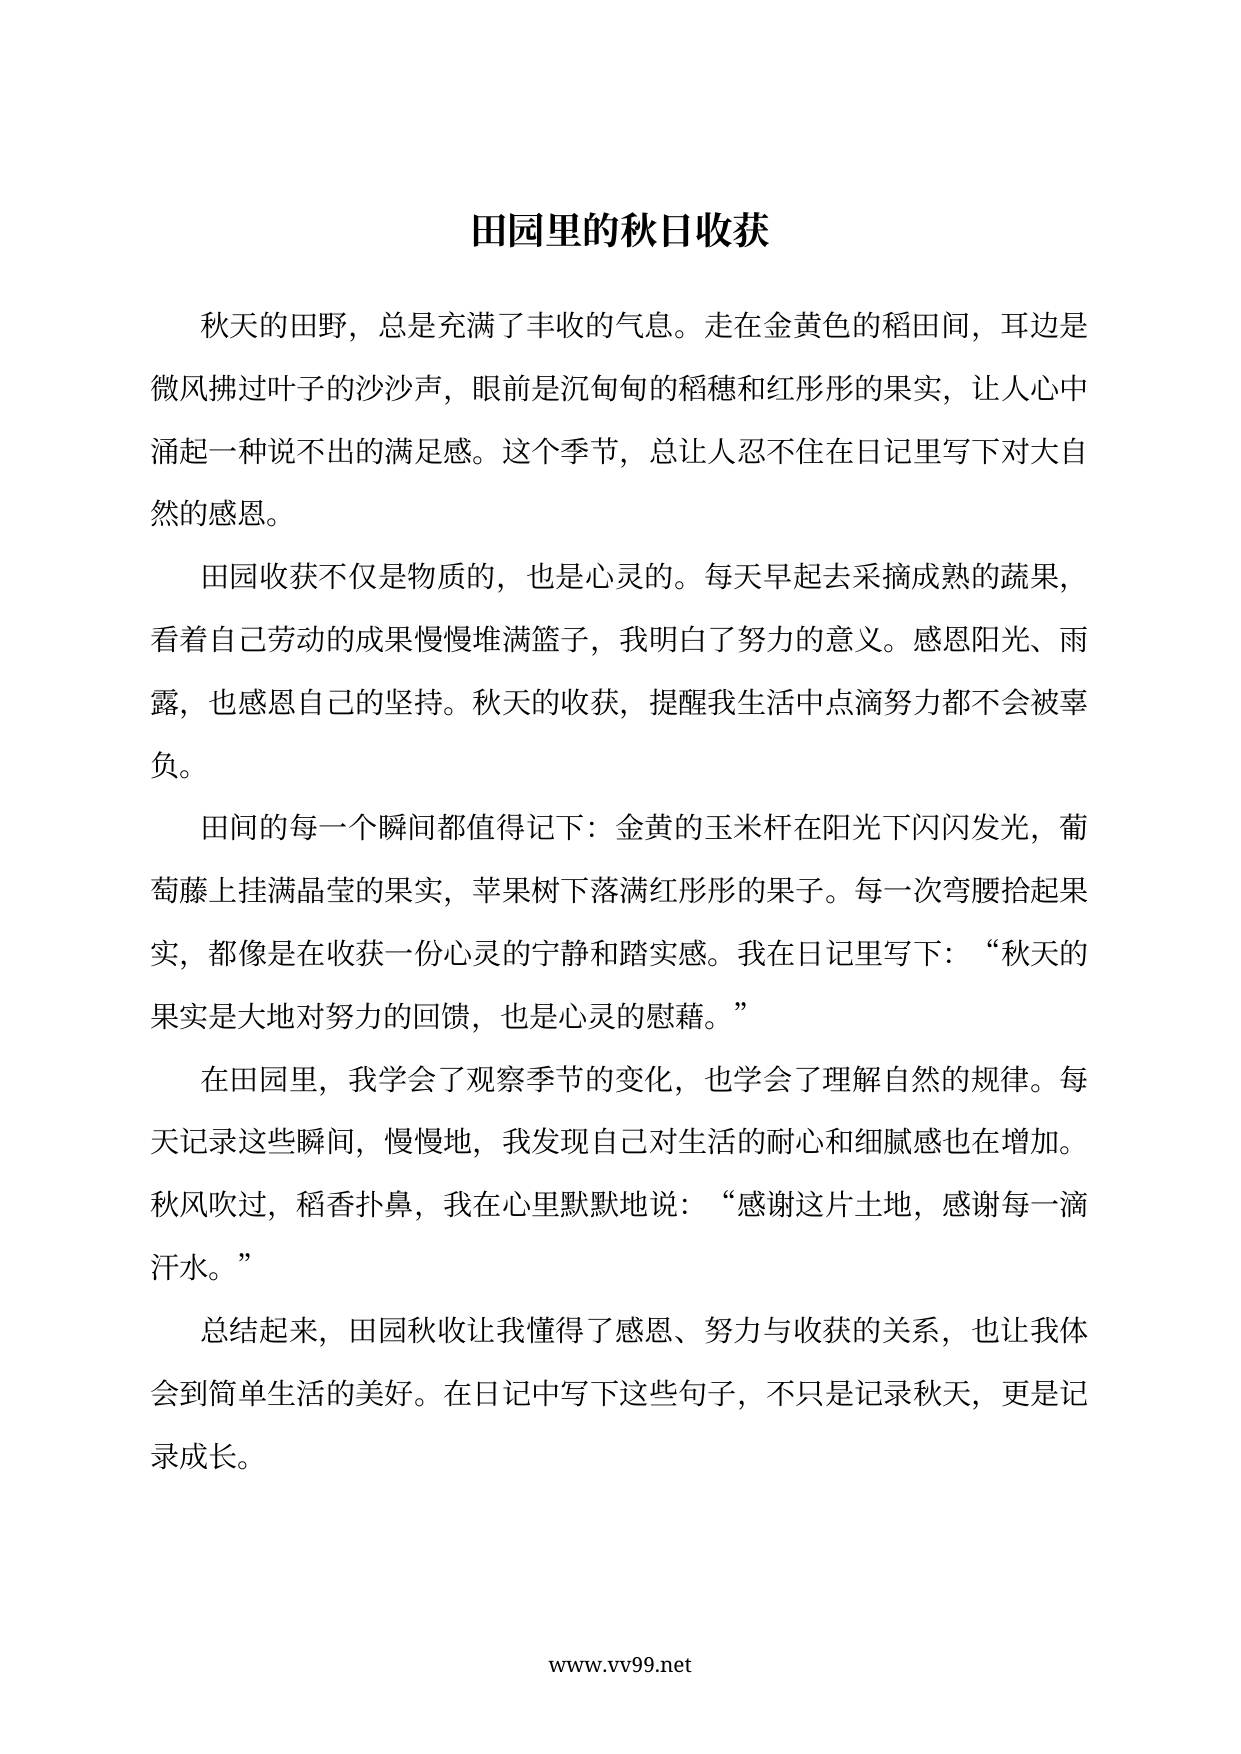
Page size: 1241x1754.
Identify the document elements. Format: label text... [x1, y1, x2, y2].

text 在田园里，我学会了观察季节的变化，也学会了理解自然的规律。每天记录这些瞬间，慢慢地，我发现自己对生活的耐心和细腻感也在增加。秋风吹过，稻香扑鼻，我在心里默默地说：“感谢这片土地，感谢每一滴汗水。” [150, 1057, 1090, 1287]
text 田间的每一个瞬间都值得记下：金黄的玉米杆在阳光下闪闪发光，葡萄藤上挂满晶莹的果实，苹果树下落满红彤彤的果子。每一次弯腰拾起果实，都像是在收获一份心灵的宁静和踏实感。我在日记里写下：“秋天的果实是大地对努力的回馈，也是心灵的慰藉。” [150, 805, 1090, 1036]
text 秋天的田野，总是充满了丰收的气息。走在金黄色的稻田间，耳边是微风拂过叶子的沙沙声，眼前是沉甸甸的稻穗和红彤彤的果实，让人心中涌起一种说不出的满足感。这个季节，总让人忍不住在日记里写下对大自然的感恩。 [150, 303, 1090, 533]
text 田园收获不仅是物质的，也是心灵的。每天早起去采摘成熟的蔬果，看着自己劳动的成果慢慢堆满篮子，我明白了努力的意义。感恩阳光、雨露，也感恩自己的坚持。秋天的收获，提醒我生活中点滴努力都不会被辜负。 [150, 554, 1090, 784]
subtitle 田园里的秋日收获 [150, 201, 1090, 255]
text 总结起来，田园秋收让我懂得了感恩、努力与收获的关系，也让我体会到简单生活的美好。在日记中写下这些句子，不只是记录秋天，更是记录成长。 [150, 1308, 1090, 1475]
